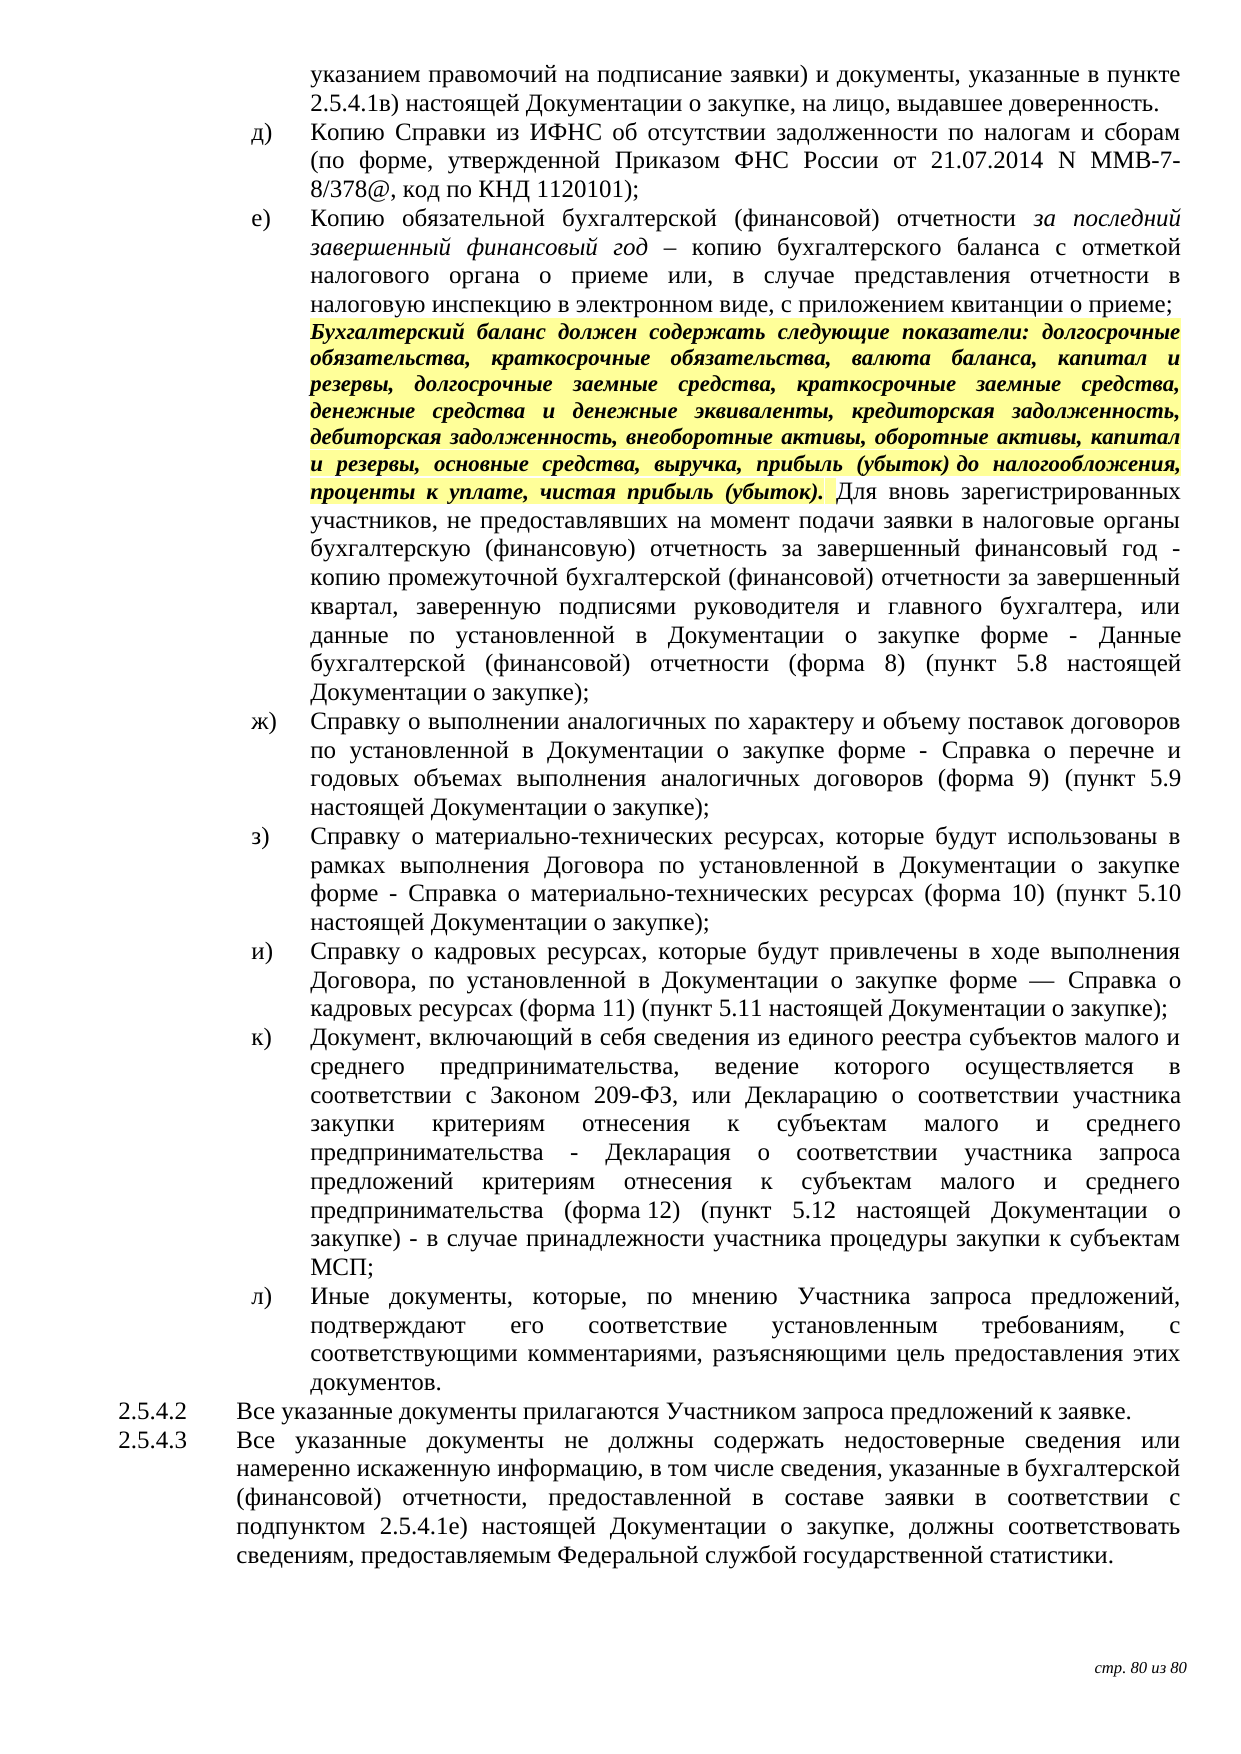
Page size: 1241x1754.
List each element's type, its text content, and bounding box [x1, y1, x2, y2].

list Копию Справки из ИФНС об отсутствии задолженности по налогам и сборам (по форме, утвержденной Приказом ФНС России от 21.07.2014 N ММВ-7-8/378@, код по КНД 1120101); [251, 117, 1181, 203]
list Справку о материально-технических ресурсах, которые будут использованы в рамках выполнения Договора по установленной в Документации о закупке форме - Справка о материально-технических ресурсах (форма 10) (пункт 5.10 настоящей Документации о закупке); [251, 821, 1181, 936]
list Копию обязательной бухгалтерской (финансовой) отчетности за последний завершенный финансовый год – копию бухгалтерского баланса с отметкой налогового органа о приеме или, в случае представления отчетности в налоговую инспекцию в электронном виде, с приложением квитанции о приеме; [251, 203, 1181, 318]
list Иные документы, которые, по мнению Участника запроса предложений, подтверждают его соответствие установленным требованиям, с соответствующими комментариями, разъясняющими цель предоставления этих документов. [251, 1281, 1181, 1396]
list Справку о выполнении аналогичных по характеру и объему поставок договоров по установленной в Документации о закупке форме - Справка о перечне и годовых объемах выполнения аналогичных договоров (форма 9) (пункт 5.9 настоящей Документации о закупке); [251, 706, 1181, 821]
list Все указанные документы не должны содержать недостоверные сведения или намеренно искаженную информацию, в том числе сведения, указанные в бухгалтерской (финансовой) отчетности, предоставленной в составе заявки в соответствии с подпунктом 2.5.4.1е) настоящей Документации о закупке, должны соответствовать сведениям, предоставляемым Федеральной службой государственной статистики. [118, 1425, 1181, 1568]
list Справку о кадровых ресурсах, которые будут привлечены в ходе выполнения Договора, по установленной в Документации о закупке форме — Справка о кадровых ресурсах (форма 11) (пункт 5.11 настоящей Документации о закупке); [251, 936, 1181, 1022]
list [251, 59, 1181, 117]
list Все указанные документы прилагаются Участником запроса предложений к заявке. [118, 1396, 1181, 1425]
list Документ, включающий в себя сведения из единого реестра субъектов малого и среднего предпринимательства, ведение которого осуществляется в соответствии с Законом 209-ФЗ, или Декларацию о соответствии участника закупки критериям отнесения к субъектам малого и среднего предпринимательства - Декларация о соответствии участника запроса предложений критериям отнесения к субъектам малого и среднего предпринимательства (форма 12) (пункт 5.12 настоящей Документации о закупке) - в случае принадлежности участника процедуры закупки к субъектам МСП; [251, 1022, 1181, 1281]
list Бухгалтерский баланс должен содержать следующие показатели: долгосрочные обязательства, краткосрочные обязательства, валюта баланса, капитал и резервы, долгосрочные заемные средства, краткосрочные заемные средства, денежные средства и денежные эквиваленты, кредиторская задолженность, дебиторская задолженность, внеоборотные активы, оборотные активы, капитал и резервы, основные средства, выручка, прибыль (убыток) до налогообложения, проценты к уплате, чистая прибыль (убыток). Для вновь зарегистрированных участников, не предоставлявших на момент подачи заявки в налоговые органы бухгалтерскую (финансовую) отчетность за завершенный финансовый год - копию промежуточной бухгалтерской (финансовой) отчетности за завершенный квартал, заверенную подписями руководителя и главного бухгалтера, или данные по установленной в Документации о закупке форме - Данные бухгалтерской (финансовой) отчетности (форма 8) (пункт 5.8 настоящей Документации о закупке); [310, 476, 1181, 706]
